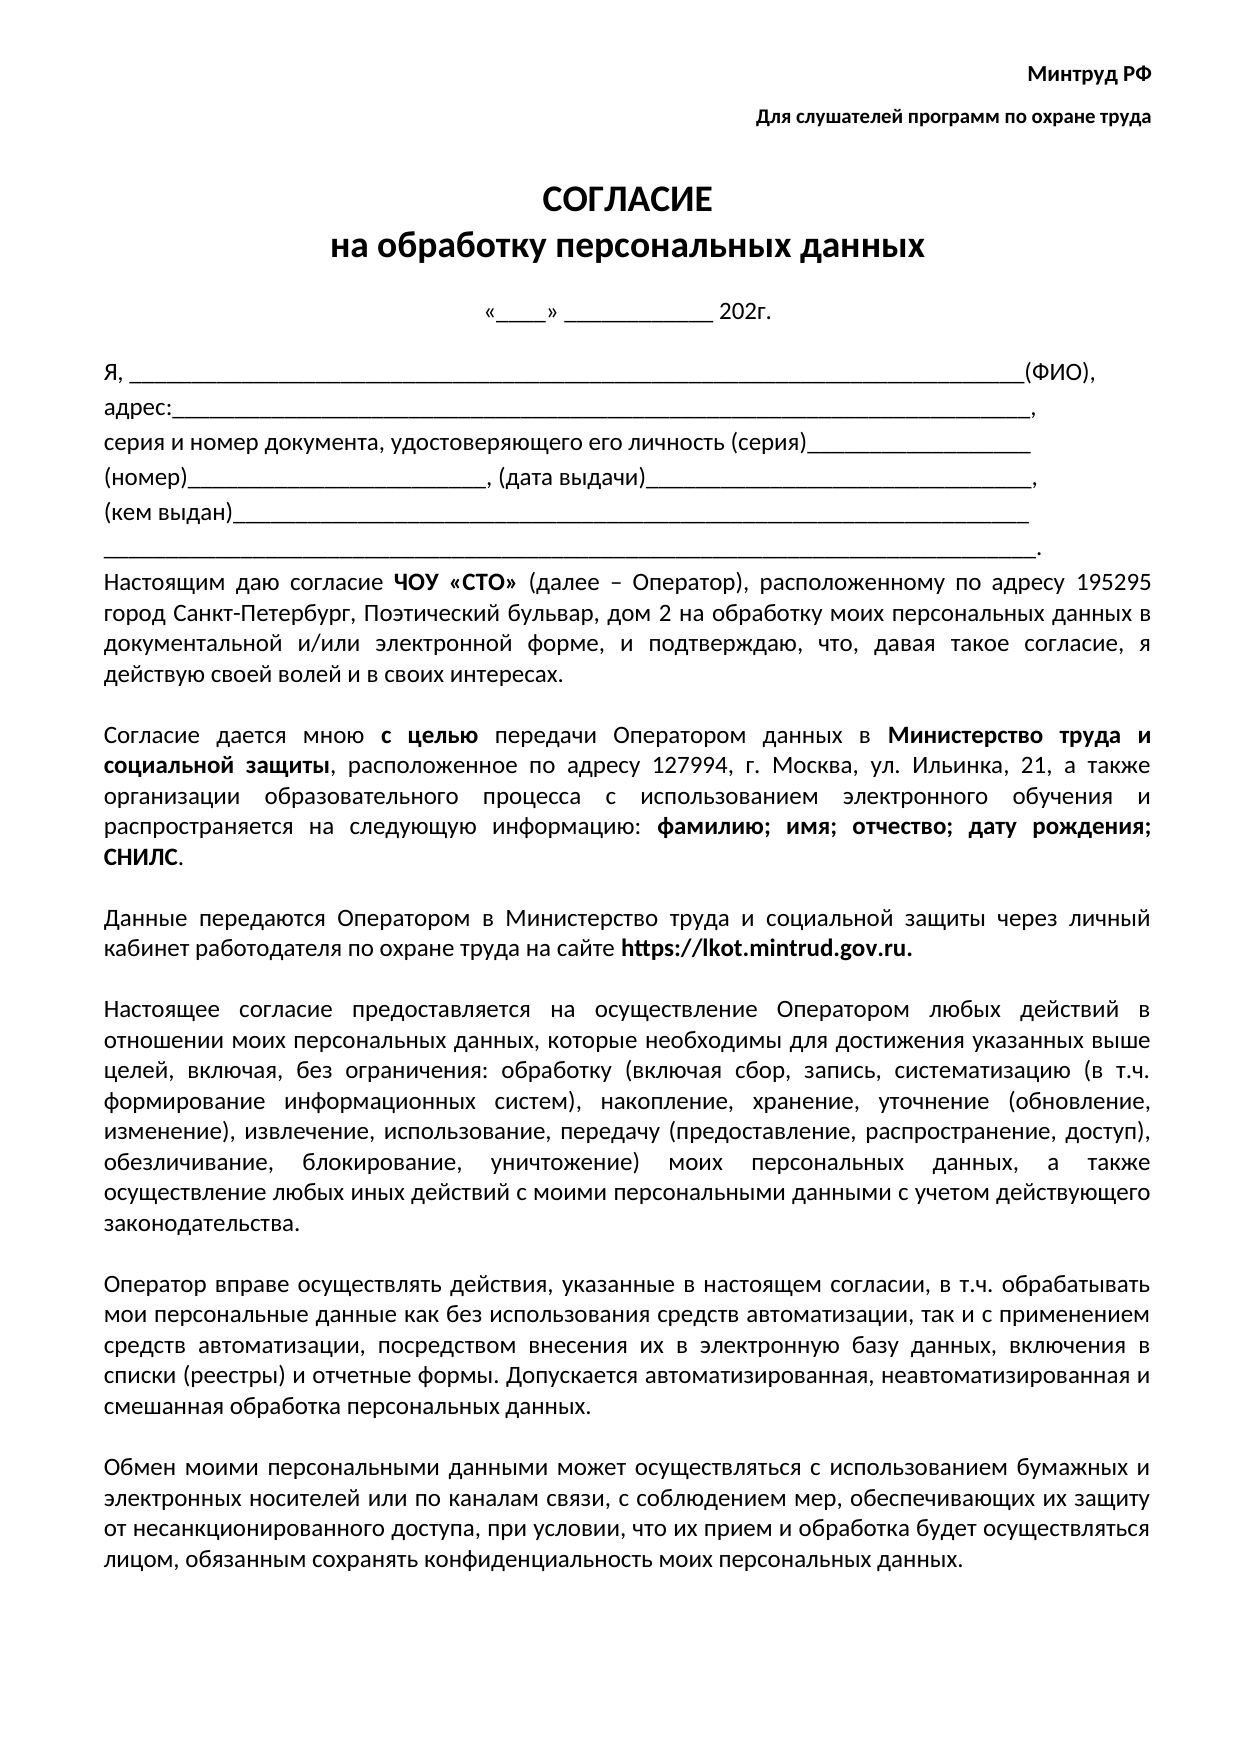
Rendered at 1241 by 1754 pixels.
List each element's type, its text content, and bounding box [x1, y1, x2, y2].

text СОГЛАСИЕ [103, 175, 1152, 221]
text Данные передаются Оператором в Министерство труда и социальной защиты через личный кабинет работодателя по охране труда на сайте https://lkot.mintrud.gov.ru. [103, 902, 1152, 963]
text Обмен моими персональными данными может осуществляться с использованием бумажных и электронных носителей или по каналам связи, с соблюдением мер, обеспечивающих их защиту от несанкционированного доступа, при условии, что их прием и обработка будет осуществляться лицом, обязанным сохранять конфиденциальность моих персональных данных. [103, 1451, 1152, 1573]
text адрес:_____________________________________________________________________, [103, 391, 1152, 422]
text Я, ________________________________________________________________________(ФИО), [103, 356, 1152, 387]
text (номер)________________________, (дата выдачи)_______________________________, [103, 461, 1152, 492]
text Оператор вправе осуществлять действия, указанные в настоящем согласии, в т.ч. обрабатывать мои персональные данные как без использования средств автоматизации, так и с применением средств автоматизации, посредством внесения их в электронную базу данных, включения в списки (реестры) и отчетные формы. Допускается автоматизированная, неавтоматизированная и смешанная обработка персональных данных. [103, 1268, 1152, 1421]
text ___________________________________________________________________________. [103, 531, 1152, 562]
text «____» ____________ 202г. [103, 295, 1152, 326]
text серия и номер документа, удостоверяющего его личность (серия)__________________ [103, 426, 1152, 457]
text Настоящее согласие предоставляется на осуществление Оператором любых действий в отношении моих персональных данных, которые необходимы для достижения указанных выше целей, включая, без ограничения: обработку (включая сбор, запись, систематизацию (в т.ч. формирование информационных систем), накопление, хранение, уточнение (обновление, изменение), извлечение, использование, передачу (предоставление, распространение, доступ), обезличивание, блокирование, уничтожение) моих персональных данных, а также осуществление любых иных действий с моими персональными данными с учетом действующего законодательства. [103, 993, 1152, 1238]
text Для слушателей программ по охране труда [103, 103, 1152, 129]
text Настоящим даю согласие ЧОУ «СТО» (далее – Оператор), расположенному по адресу 195295 город Санкт-Петербург, Поэтический бульвар, дом 2 на обработку моих персональных данных в документальной и/или электронной форме, и подтверждаю, что, давая такое согласие, я действую своей волей и в своих интересах. [103, 566, 1152, 688]
text (кем выдан)________________________________________________________________ [103, 496, 1152, 527]
text на обработку персональных данных [103, 221, 1152, 266]
text Согласие дается мною с целью передачи Оператором данных в Министерство труда и социальной защиты, расположенное по адресу 127994, г. Москва, ул. Ильинка, 21, а также организации образовательного процесса с использованием электронного обучения и распространяется на следующую информацию: фамилию; имя; отчество; дату рождения; СНИЛС. [103, 719, 1152, 871]
